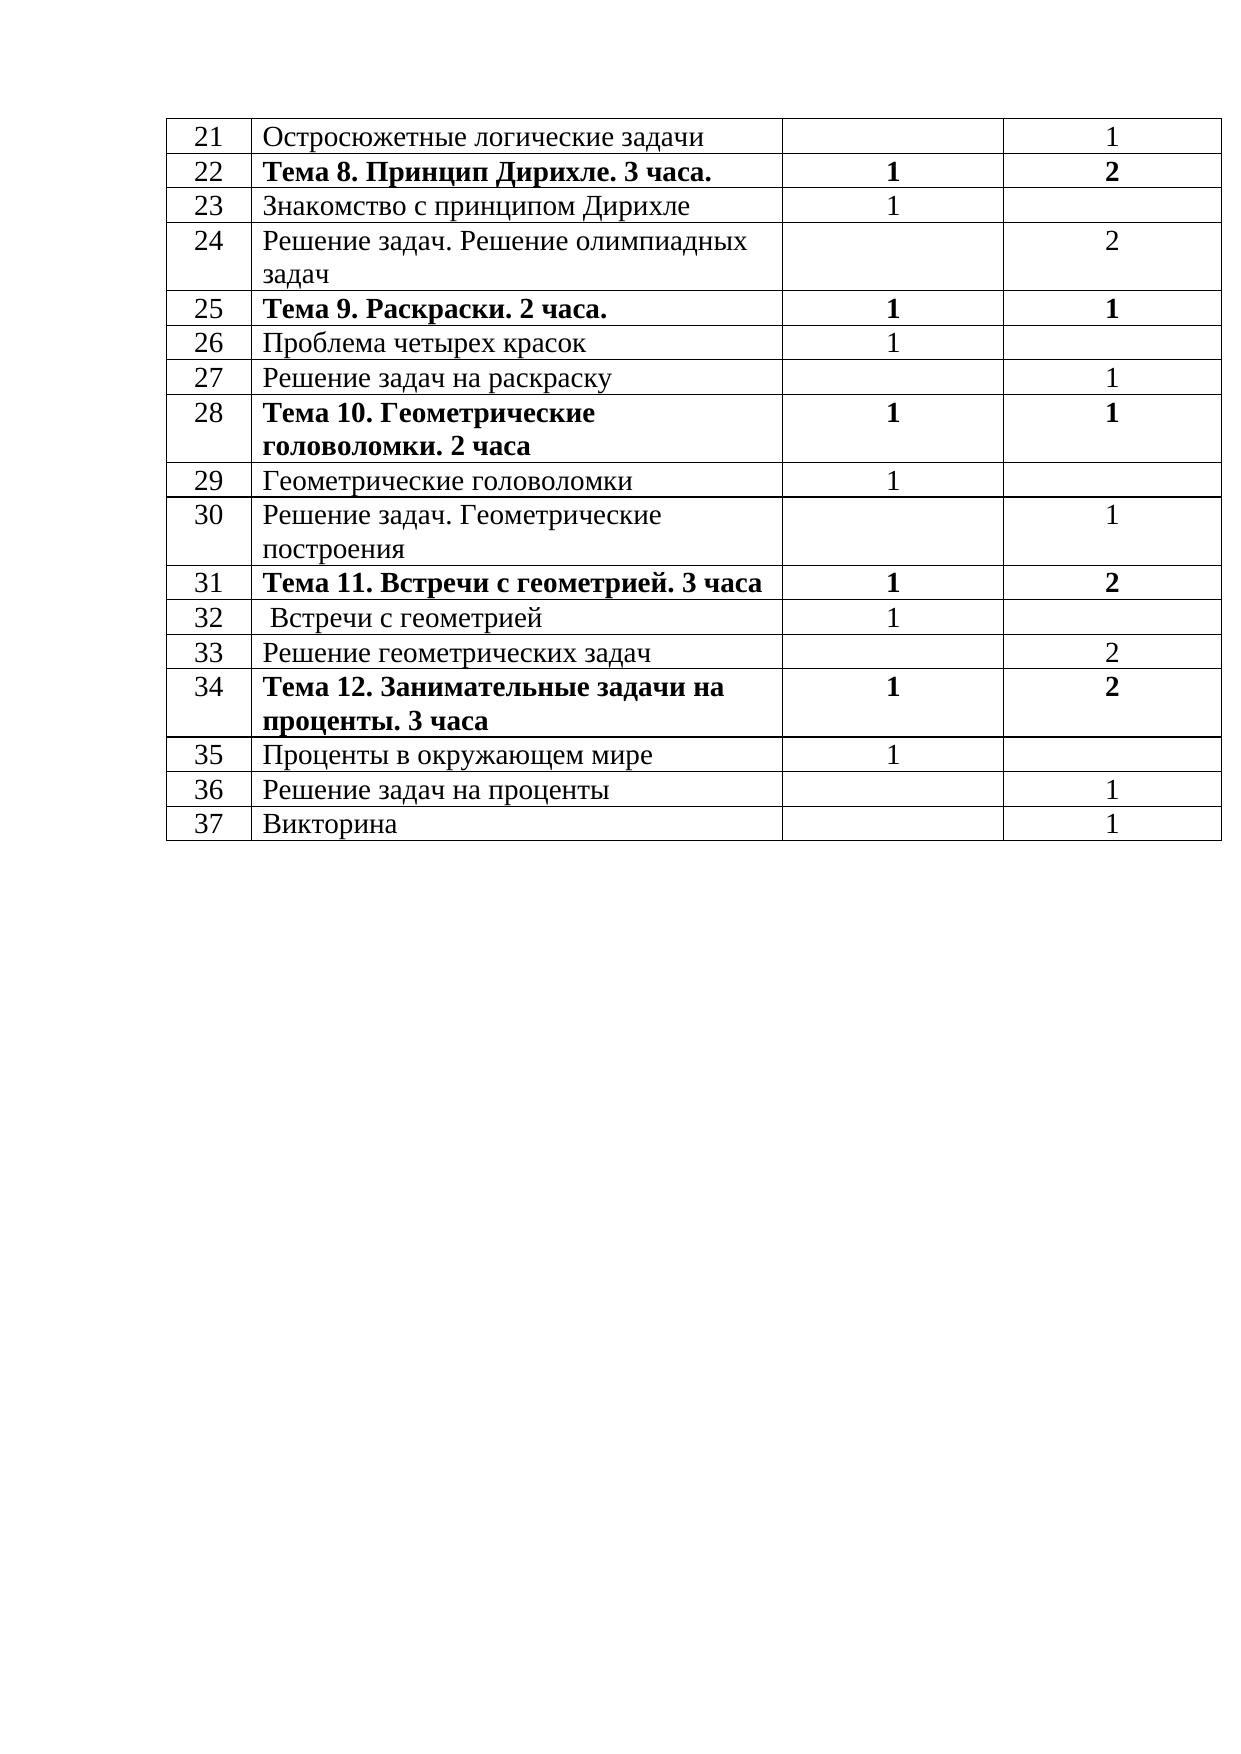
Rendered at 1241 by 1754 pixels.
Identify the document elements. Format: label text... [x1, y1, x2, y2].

table_cell 25 [167, 291, 251, 324]
table_cell 1 [1004, 360, 1221, 394]
table_cell 35 [167, 738, 251, 771]
table_cell 1 [783, 291, 1003, 324]
table_cell [1004, 738, 1221, 771]
table_cell Тема 11. Встречи с геометрией. 3 часа [252, 566, 782, 599]
table_cell 1 [1004, 119, 1221, 153]
table_cell Проблема четырех красок [252, 326, 782, 359]
table_cell [783, 119, 1003, 153]
table_cell 1 [1004, 772, 1221, 806]
table_cell 1 [783, 463, 1003, 496]
table_cell 2 [1004, 154, 1221, 187]
table_cell 1 [1004, 291, 1221, 324]
table_cell Знакомство с принципом Дирихле [252, 188, 782, 222]
table_cell Решение задач на проценты [252, 772, 782, 806]
table_cell Геометрические головоломки [252, 463, 782, 496]
table_cell 2 [1004, 635, 1221, 668]
table_cell Проценты в окружающем мире [252, 738, 782, 771]
table_cell 1 [1004, 807, 1221, 840]
table_cell Тема 8. Принцип Дирихле. 3 часа. [252, 154, 782, 187]
table_cell Решение задач на раскраску [252, 360, 782, 394]
table_cell 37 [167, 807, 251, 840]
table_cell 33 [167, 635, 251, 668]
table_cell 27 [167, 360, 251, 394]
table_cell 1 [783, 326, 1003, 359]
table_cell 28 [167, 395, 251, 462]
table_cell Тема 10. Геометрические головоломки. 2 часа [252, 395, 782, 462]
table_cell 26 [167, 326, 251, 359]
table_cell 2 [1004, 223, 1221, 290]
table_cell [783, 223, 1003, 290]
table_cell 34 [167, 669, 251, 736]
table_cell 2 [1004, 566, 1221, 599]
table_cell 1 [783, 395, 1003, 462]
table_cell 30 [167, 498, 251, 564]
table_cell [783, 772, 1003, 806]
table_cell [783, 807, 1003, 840]
table_cell [1004, 600, 1221, 634]
table_cell [1004, 463, 1221, 496]
table_cell 1 [1004, 498, 1221, 564]
table_cell 36 [167, 772, 251, 806]
table_cell [783, 360, 1003, 394]
table_cell 2 [1004, 669, 1221, 736]
table_cell Остросюжетные логические задачи [252, 119, 782, 153]
table_cell 21 [167, 119, 251, 153]
table_cell 22 [167, 154, 251, 187]
table_cell 32 [167, 600, 251, 634]
table_cell [1004, 188, 1221, 222]
table_cell 1 [783, 669, 1003, 736]
table_cell Тема 12. Занимательные задачи на проценты. 3 часа [252, 669, 782, 736]
table_cell [783, 635, 1003, 668]
table_cell 1 [783, 600, 1003, 634]
table_cell 24 [167, 223, 251, 290]
table_cell 29 [167, 463, 251, 496]
table_cell 31 [167, 566, 251, 599]
table_cell 1 [783, 188, 1003, 222]
table_cell [783, 498, 1003, 564]
table_cell Встречи с геометрией [252, 600, 782, 634]
table_cell 1 [783, 738, 1003, 771]
table_cell Решение геометрических задач [252, 635, 782, 668]
table_cell Викторина [252, 807, 782, 840]
table_cell Тема 9. Раскраски. 2 часа. [252, 291, 782, 324]
table_cell Решение задач. Решение олимпиадных задач [252, 223, 782, 290]
table_cell 23 [167, 188, 251, 222]
table_cell 1 [783, 154, 1003, 187]
table_cell Решение задач. Геометрические построения [252, 498, 782, 564]
table_cell [1004, 326, 1221, 359]
table_cell 1 [1004, 395, 1221, 462]
table_cell 1 [783, 566, 1003, 599]
